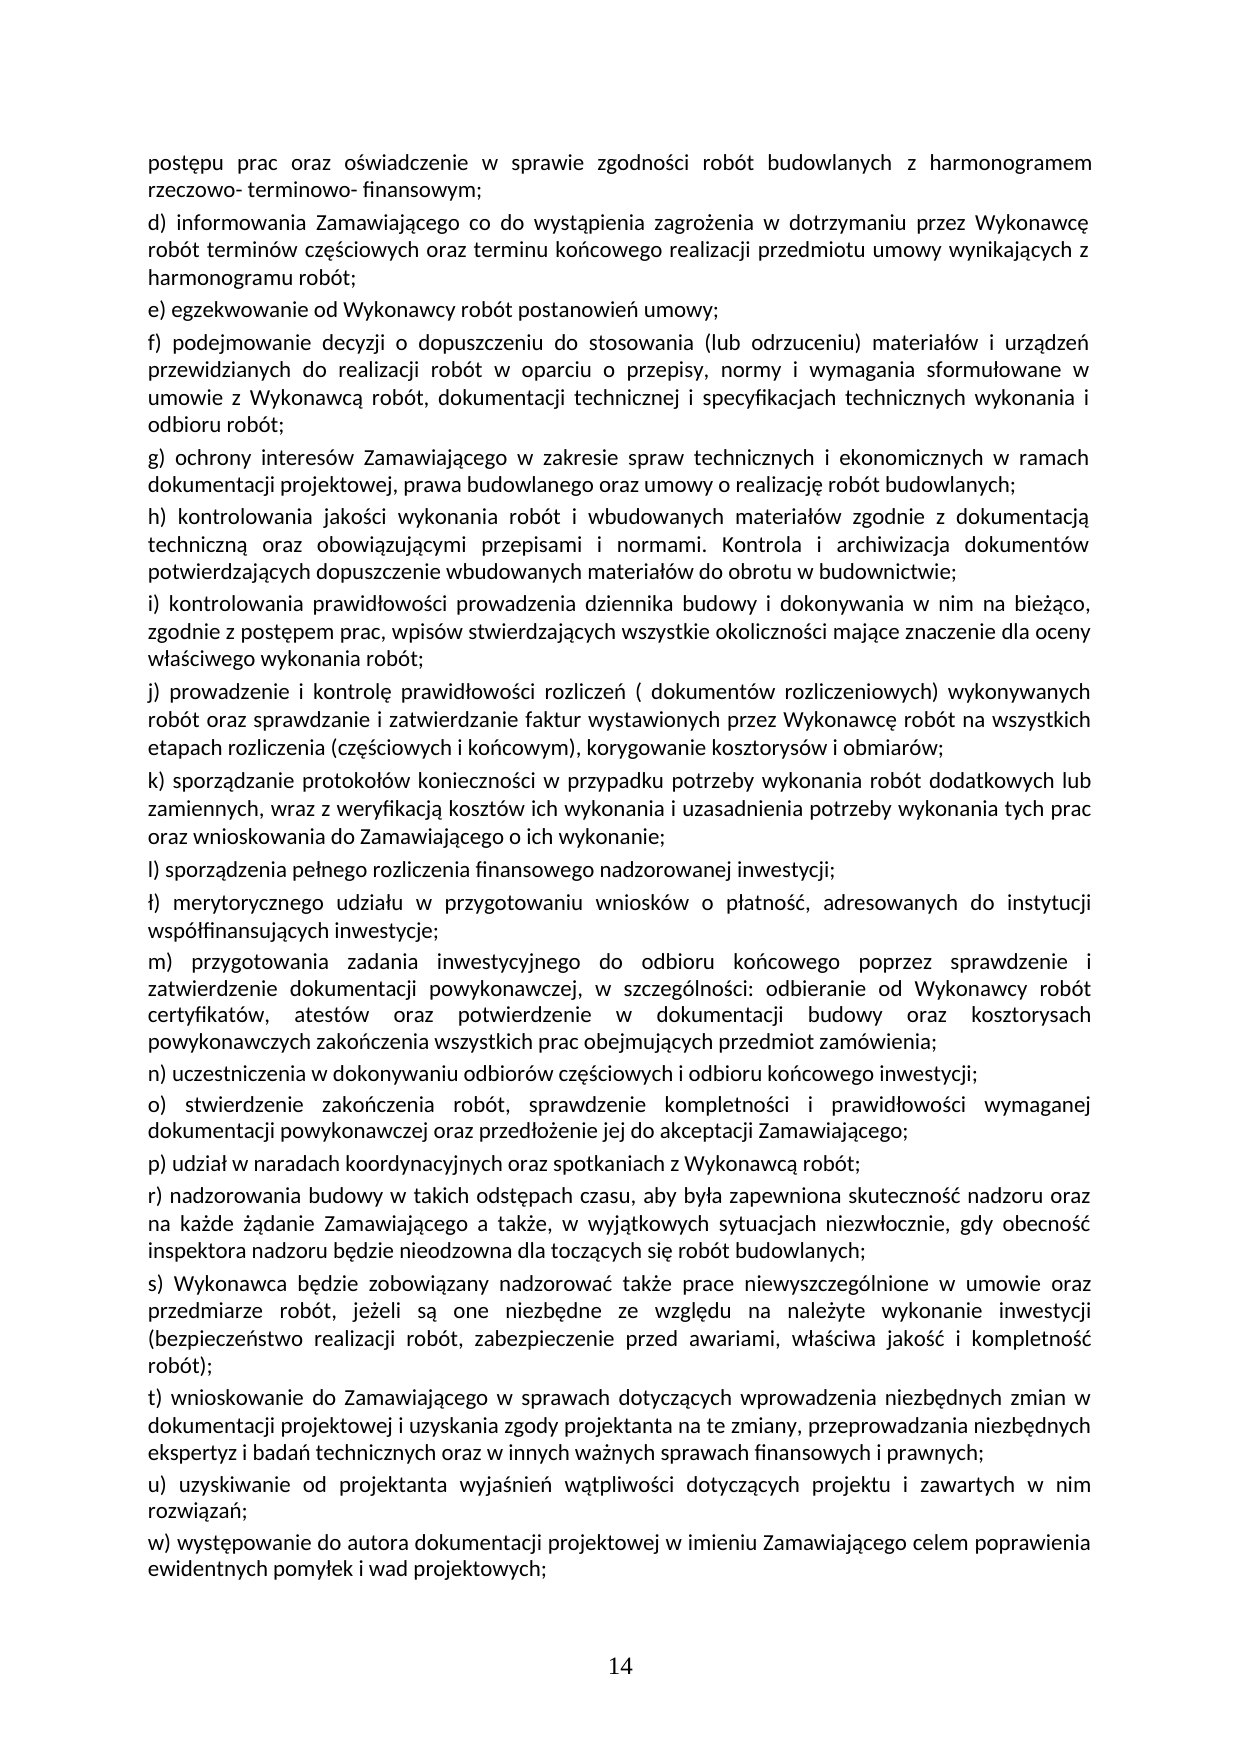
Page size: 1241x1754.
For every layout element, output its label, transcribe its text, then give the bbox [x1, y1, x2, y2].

list f) podejmowanie decyzji o dopuszczeniu do stosowania (lub odrzuceniu) materiałów i urządzeń przewidzianych do realizacji robót w oparciu o przepisy, normy i wymagania sformułowane w umowie z Wykonawcą robót, dokumentacji technicznej i specyfikacjach technicznych wykonania i odbioru robót; [148, 328, 1091, 438]
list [148, 148, 1093, 204]
list r) nadzorowania budowy w takich odstępach czasu, aby była zapewniona skuteczność nadzoru oraz na każde żądanie Zamawiającego a także, w wyjątkowych sytuacjach niezwłocznie, gdy obecność inspektora nadzoru będzie nieodzowna dla toczących się robót budowlanych; [148, 1182, 1093, 1264]
list w) występowanie do autora dokumentacji projektowej w imieniu Zamawiającego celem poprawienia ewidentnych pomyłek i wad projektowych; [148, 1529, 1093, 1582]
list h) kontrolowania jakości wykonania robót i wbudowanych materiałów zgodnie z dokumentacją techniczną oraz obowiązującymi przepisami i normami. Kontrola i archiwizacja dokumentów potwierdzających dopuszczenie wbudowanych materiałów do obrotu w budownictwie; [148, 503, 1091, 585]
list d) informowania Zamawiającego co do wystąpienia zagrożenia w dotrzymaniu przez Wykonawcę robót terminów częściowych oraz terminu końcowego realizacji przedmiotu umowy wynikających z harmonogramu robót; [148, 208, 1091, 291]
list u) uzyskiwanie od projektanta wyjaśnień wątpliwości dotyczących projektu i zawartych w nim rozwiązań; [148, 1471, 1093, 1524]
list l) sporządzenia pełnego rozliczenia finansowego nadzorowanej inwestycji; [148, 855, 1093, 883]
list p) udział w naradach koordynacyjnych oraz spotkaniach z Wykonawcą robót; [148, 1149, 1093, 1177]
list o) stwierdzenie zakończenia robót, sprawdzenie kompletności i prawidłowości wymaganej dokumentacji powykonawczej oraz przedłożenie jej do akceptacji Zamawiającego; [148, 1091, 1093, 1144]
list n) uczestniczenia w dokonywaniu odbiorów częściowych i odbioru końcowego inwestycji; [148, 1060, 1093, 1086]
list e) egzekwowanie od Wykonawcy robót postanowień umowy; [148, 296, 1093, 324]
list i) kontrolowania prawidłowości prowadzenia dziennika budowy i dokonywania w nim na bieżąco, zgodnie z postępem prac, wpisów stwierdzających wszystkie okoliczności mające znaczenie dla oceny właściwego wykonania robót; [148, 590, 1093, 672]
list k) sporządzanie protokołów konieczności w przypadku potrzeby wykonania robót dodatkowych lub zamiennych, wraz z weryfikacją kosztów ich wykonania i uzasadnienia potrzeby wykonania tych prac oraz wnioskowania do Zamawiającego o ich wykonanie; [148, 766, 1093, 850]
list m) przygotowania zadania inwestycyjnego do odbioru końcowego poprzez sprawdzenie i zatwierdzenie dokumentacji powykonawczej, w szczególności: odbieranie od Wykonawcy robót certyfikatów, atestów oraz potwierdzenie w dokumentacji budowy oraz kosztorysach powykonawczych zakończenia wszystkich prac obejmujących przedmiot zamówienia; [148, 948, 1093, 1055]
list j) prowadzenie i kontrolę prawidłowości rozliczeń ( dokumentów rozliczeniowych) wykonywanych robót oraz sprawdzanie i zatwierdzanie faktur wystawionych przez Wykonawcę robót na wszystkich etapach rozliczenia (częściowych i końcowym), korygowanie kosztorysów i obmiarów; [148, 677, 1093, 761]
list g) ochrony interesów Zamawiającego w zakresie spraw technicznych i ekonomicznych w ramach dokumentacji projektowej, prawa budowlanego oraz umowy o realizację robót budowlanych; [148, 443, 1091, 498]
list t) wnioskowanie do Zamawiającego w sprawach dotyczących wprowadzenia niezbędnych zmian w dokumentacji projektowej i uzyskania zgody projektanta na te zmiany, przeprowadzania niezbędnych ekspertyz i badań technicznych oraz w innych ważnych sprawach finansowych i prawnych; [148, 1384, 1093, 1466]
list s) Wykonawca będzie zobowiązany nadzorować także prace niewyszczególnione w umowie oraz przedmiarze robót, jeżeli są one niezbędne ze względu na należyte wykonanie inwestycji (bezpieczeństwo realizacji robót, zabezpieczenie przed awariami, właściwa jakość i kompletność robót); [148, 1269, 1093, 1379]
list ł) merytorycznego udziału w przygotowaniu wniosków o płatność, adresowanych do instytucji współfinansujących inwestycje; [148, 888, 1093, 944]
